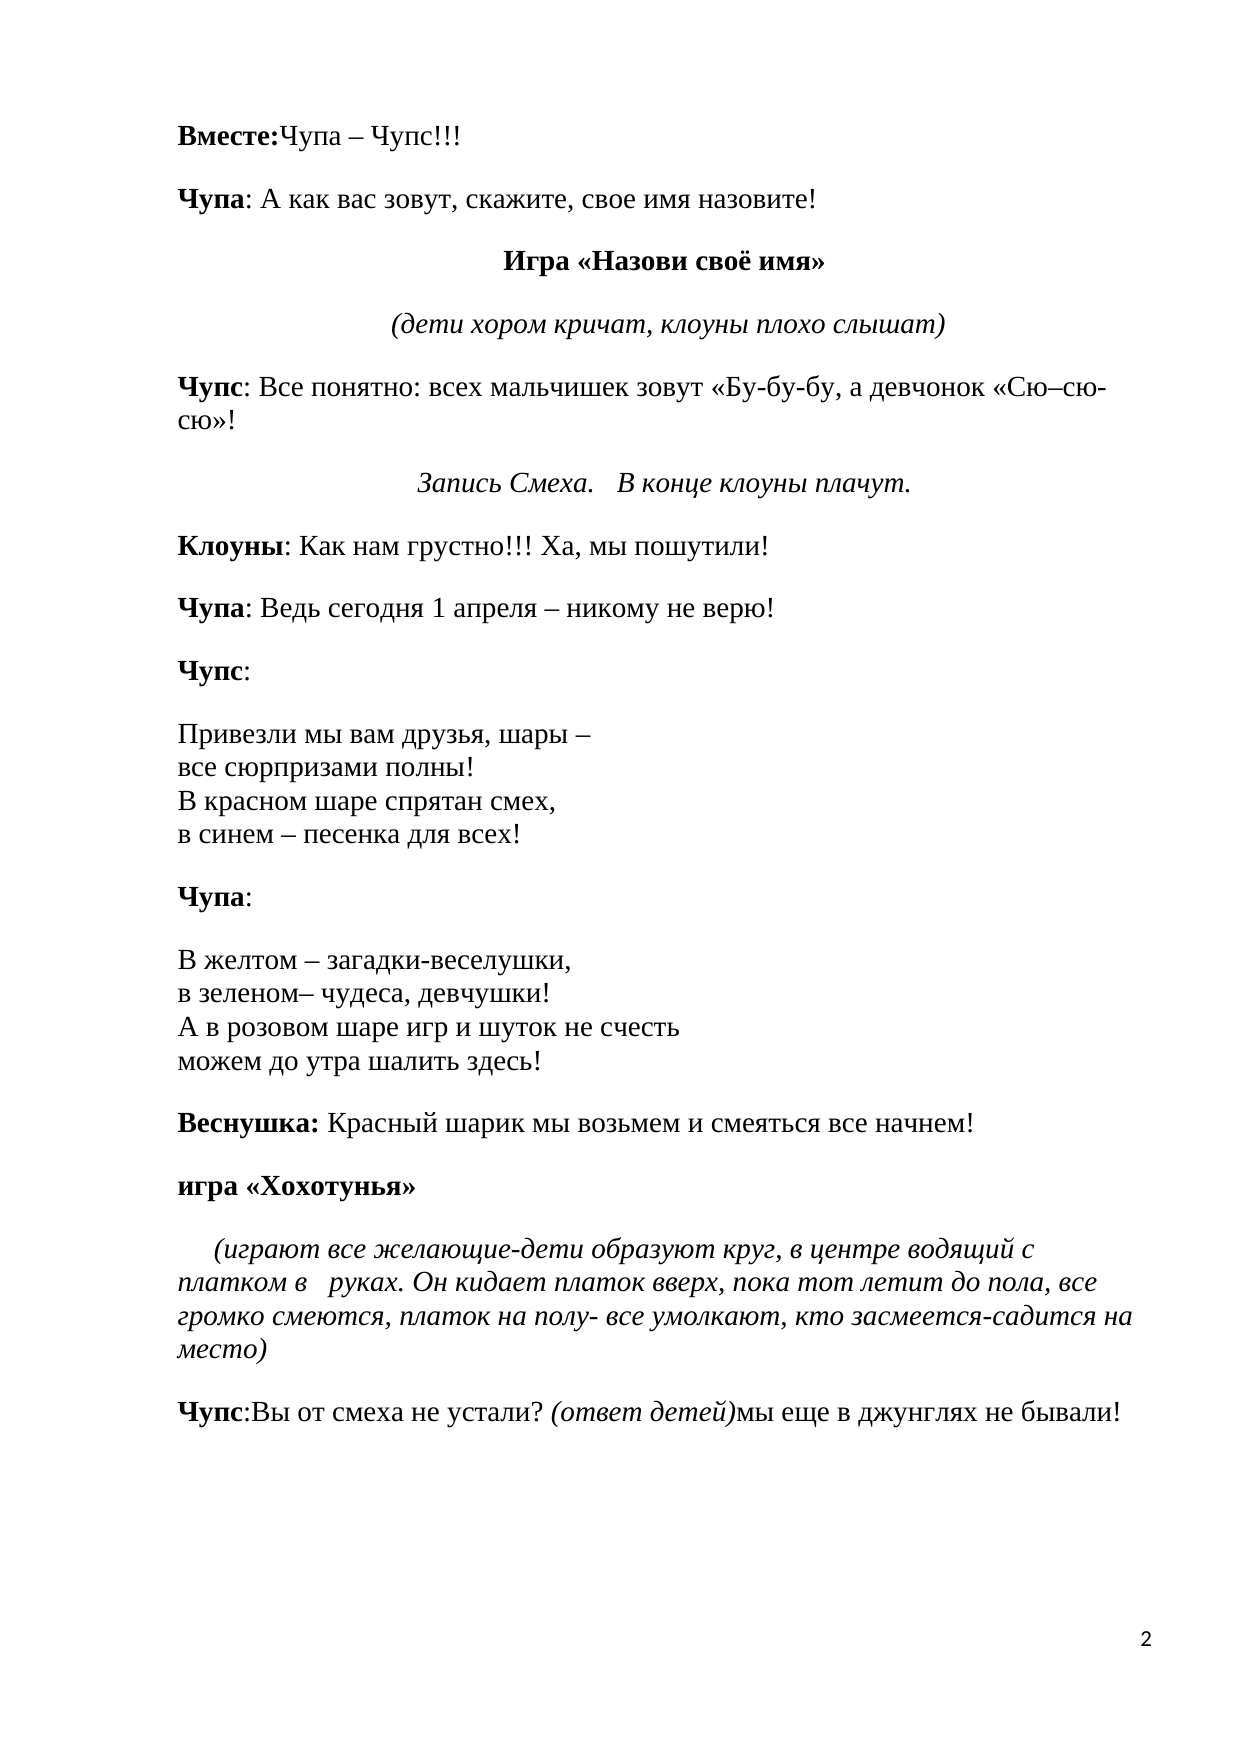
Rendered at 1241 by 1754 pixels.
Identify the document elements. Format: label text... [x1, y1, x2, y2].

text Чупа: Ведь сегодня 1 апреля – никому не верю! [177, 591, 1152, 624]
text Привезли мы вам друзья, шары – [177, 716, 1152, 749]
text (играют все желающие-дети образуют круг, в центре водящий с платком в руках. Он кидает платок вверх, пока тот летит до пола, все громко смеются, платок на полу- все умолкают, кто засмеется-садится на место) [177, 1231, 1152, 1365]
text В красном шаре спрятан смех, [177, 783, 1152, 817]
text Запись Смеха. В конце клоуны плачут. [177, 465, 1152, 499]
text в зеленом– чудеса, девчушки! [177, 976, 1152, 1009]
text Вместе:Чупа – Чупс!!! [177, 118, 1152, 152]
text Чупс:Вы от смеха не устали? (ответ детей)мы еще в джунглях не бывали! [177, 1394, 1152, 1428]
text В желтом – загадки-веселушки, [177, 942, 1152, 976]
text игра «Хохотунья» [177, 1168, 1152, 1202]
text все сюрпризами полны! [177, 749, 1152, 783]
text Клоуны: Как нам грустно!!! Ха, мы пошутили! [177, 528, 1152, 561]
text Чупа: А как вас зовут, скажите, свое имя назовите! [177, 181, 1152, 214]
text (дети хором кричат, клоуны плохо слышат) [177, 306, 1152, 340]
text Чупс: Все понятно: всех мальчишек зовут «Бу-бу-бу, а девчонок «Сю–сю-сю»! [177, 369, 1152, 436]
text Игра «Назови своё имя» [177, 243, 1152, 277]
text А в розовом шаре игр и шуток не счесть [177, 1009, 1152, 1043]
text Чупа: [177, 879, 1152, 913]
text Чупс: [177, 653, 1152, 687]
text можем до утра шалить здесь! [177, 1043, 1152, 1076]
text в синем – песенка для всех! [177, 817, 1152, 850]
text Веснушка: Красный шарик мы возьмем и смеяться все начнем! [177, 1105, 1152, 1139]
